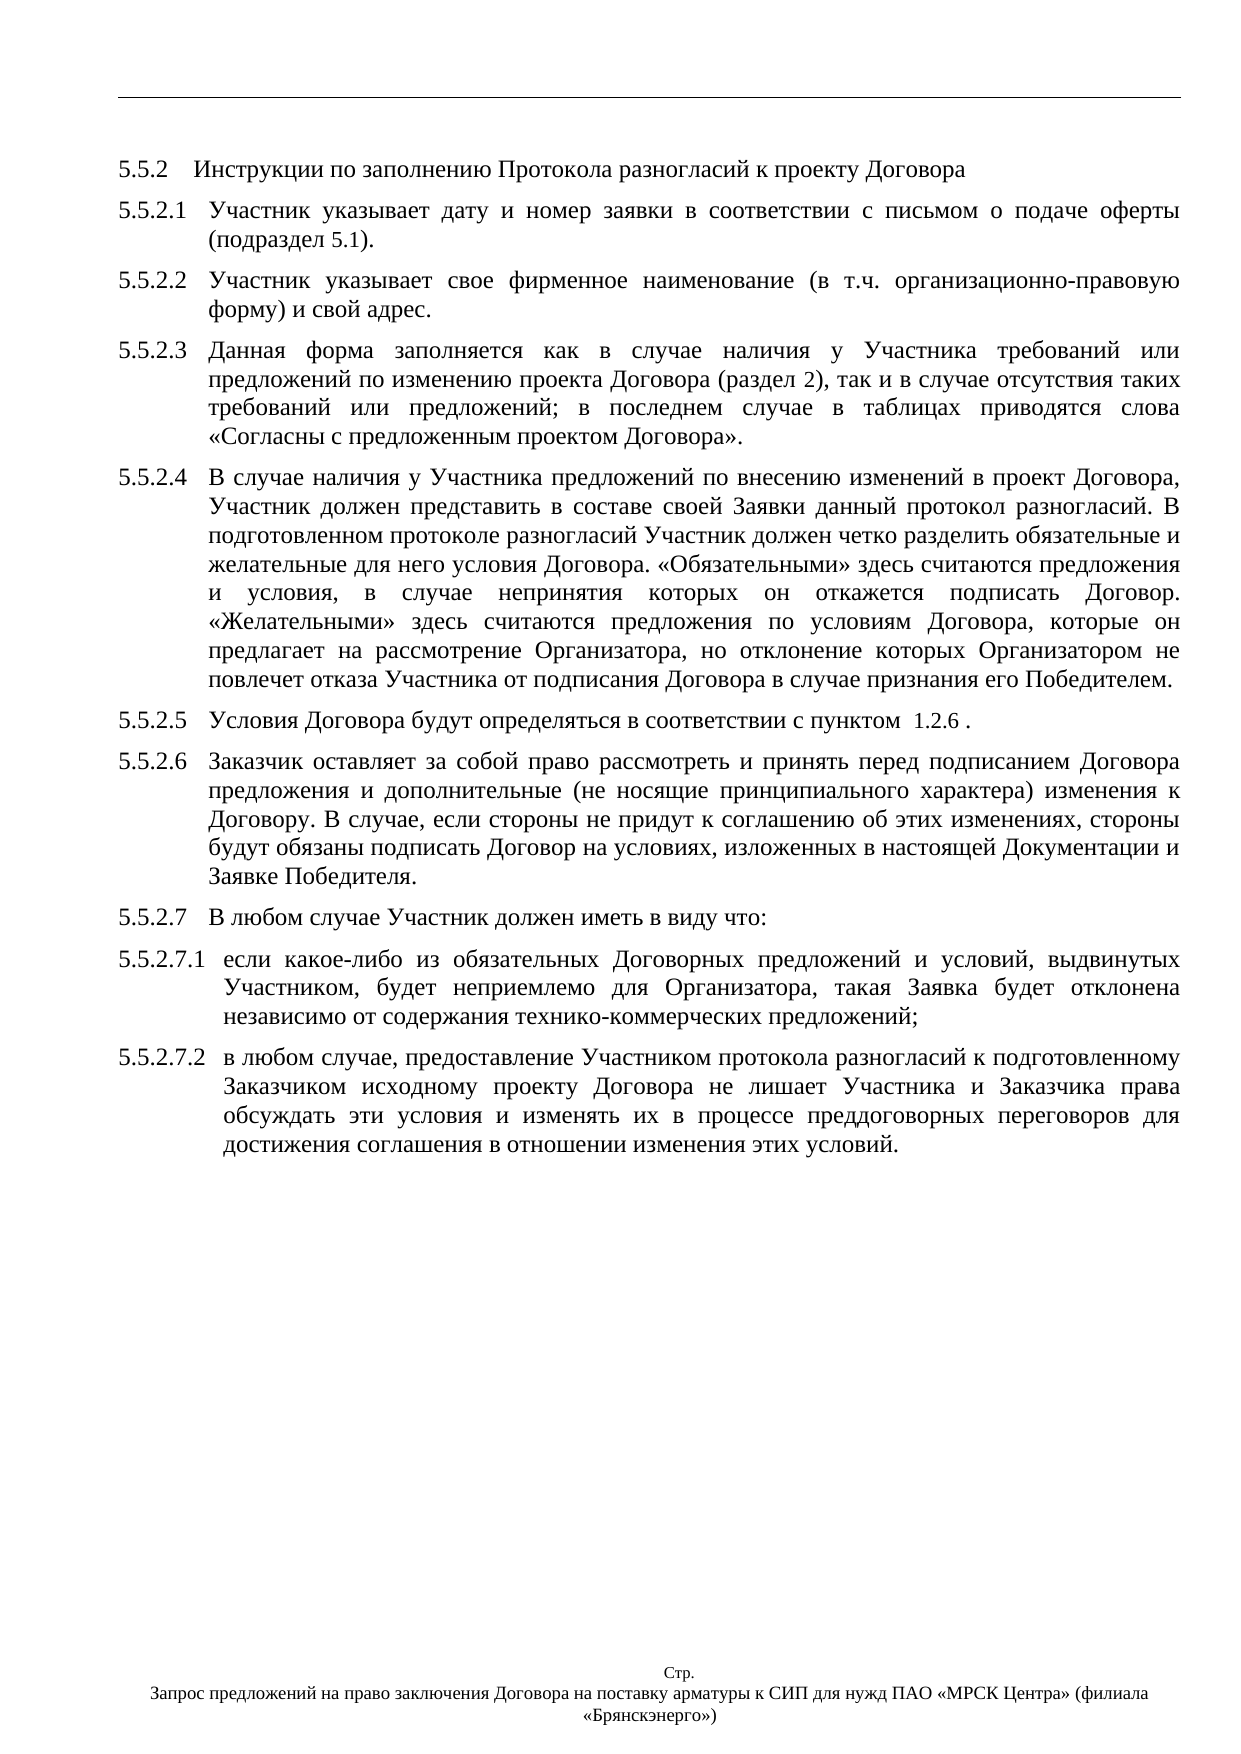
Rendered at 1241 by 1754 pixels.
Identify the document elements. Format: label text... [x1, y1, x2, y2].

subtitle Инструкции по заполнению Протокола разногласий к проекту Договора [118, 154, 1181, 182]
list Участник указывает дату и номер заявки в соответствии с письмом о подаче оферты (подраздел 5.1). [118, 195, 1181, 252]
list в любом случае, предоставление Участником протокола разногласий к подготовленному Заказчиком исходному проекту Договора не лишает Участника и Заказчика права обсуждать эти условия и изменять их в процессе преддоговорных переговоров для достижения соглашения в отношении изменения этих условий. [118, 1042, 1181, 1157]
list Условия Договора будут определяться в соответствии с пунктом 1.2.6 . [118, 705, 1181, 734]
list Участник указывает свое фирменное наименование (в т.ч. организационно-правовую форму) и свой адрес. [118, 265, 1181, 322]
list если какое-либо из обязательных Договорных предложений и условий, выдвинутых Участником, будет неприемлемо для Организатора, такая Заявка будет отклонена независимо от содержания технико-коммерческих предложений; [118, 944, 1181, 1030]
list В случае наличия у Участника предложений по внесению изменений в проект Договора, Участник должен представить в составе своей Заявки данный протокол разногласий. В подготовленном протоколе разногласий Участник должен четко разделить обязательные и желательные для него условия Договора. «Обязательными» здесь считаются предложения и условия, в случае непринятия которых он откажется подписать Договор. «Желательными» здесь считаются предложения по условиям Договора, которые он предлагает на рассмотрение Организатора, но отклонение которых Организатором не повлечет отказа Участника от подписания Договора в случае признания его Победителем. [118, 462, 1181, 692]
list В любом случае Участник должен иметь в виду что: [118, 902, 1181, 931]
list Заказчик оставляет за собой право рассмотреть и принять перед подписанием Договора предложения и дополнительные (не носящие принципиального характера) изменения к Договору. В случае, если стороны не придут к соглашению об этих изменениях, стороны будут обязаны подписать Договор на условиях, изложенных в настоящей Документации и Заявке Победителя. [118, 746, 1181, 890]
list Данная форма заполняется как в случае наличия у Участника требований или предложений по изменению проекта Договора (раздел 2), так и в случае отсутствия таких требований или предложений; в последнем случае в таблицах приводятся слова «Согласны с предложенным проектом Договора». [118, 335, 1181, 450]
